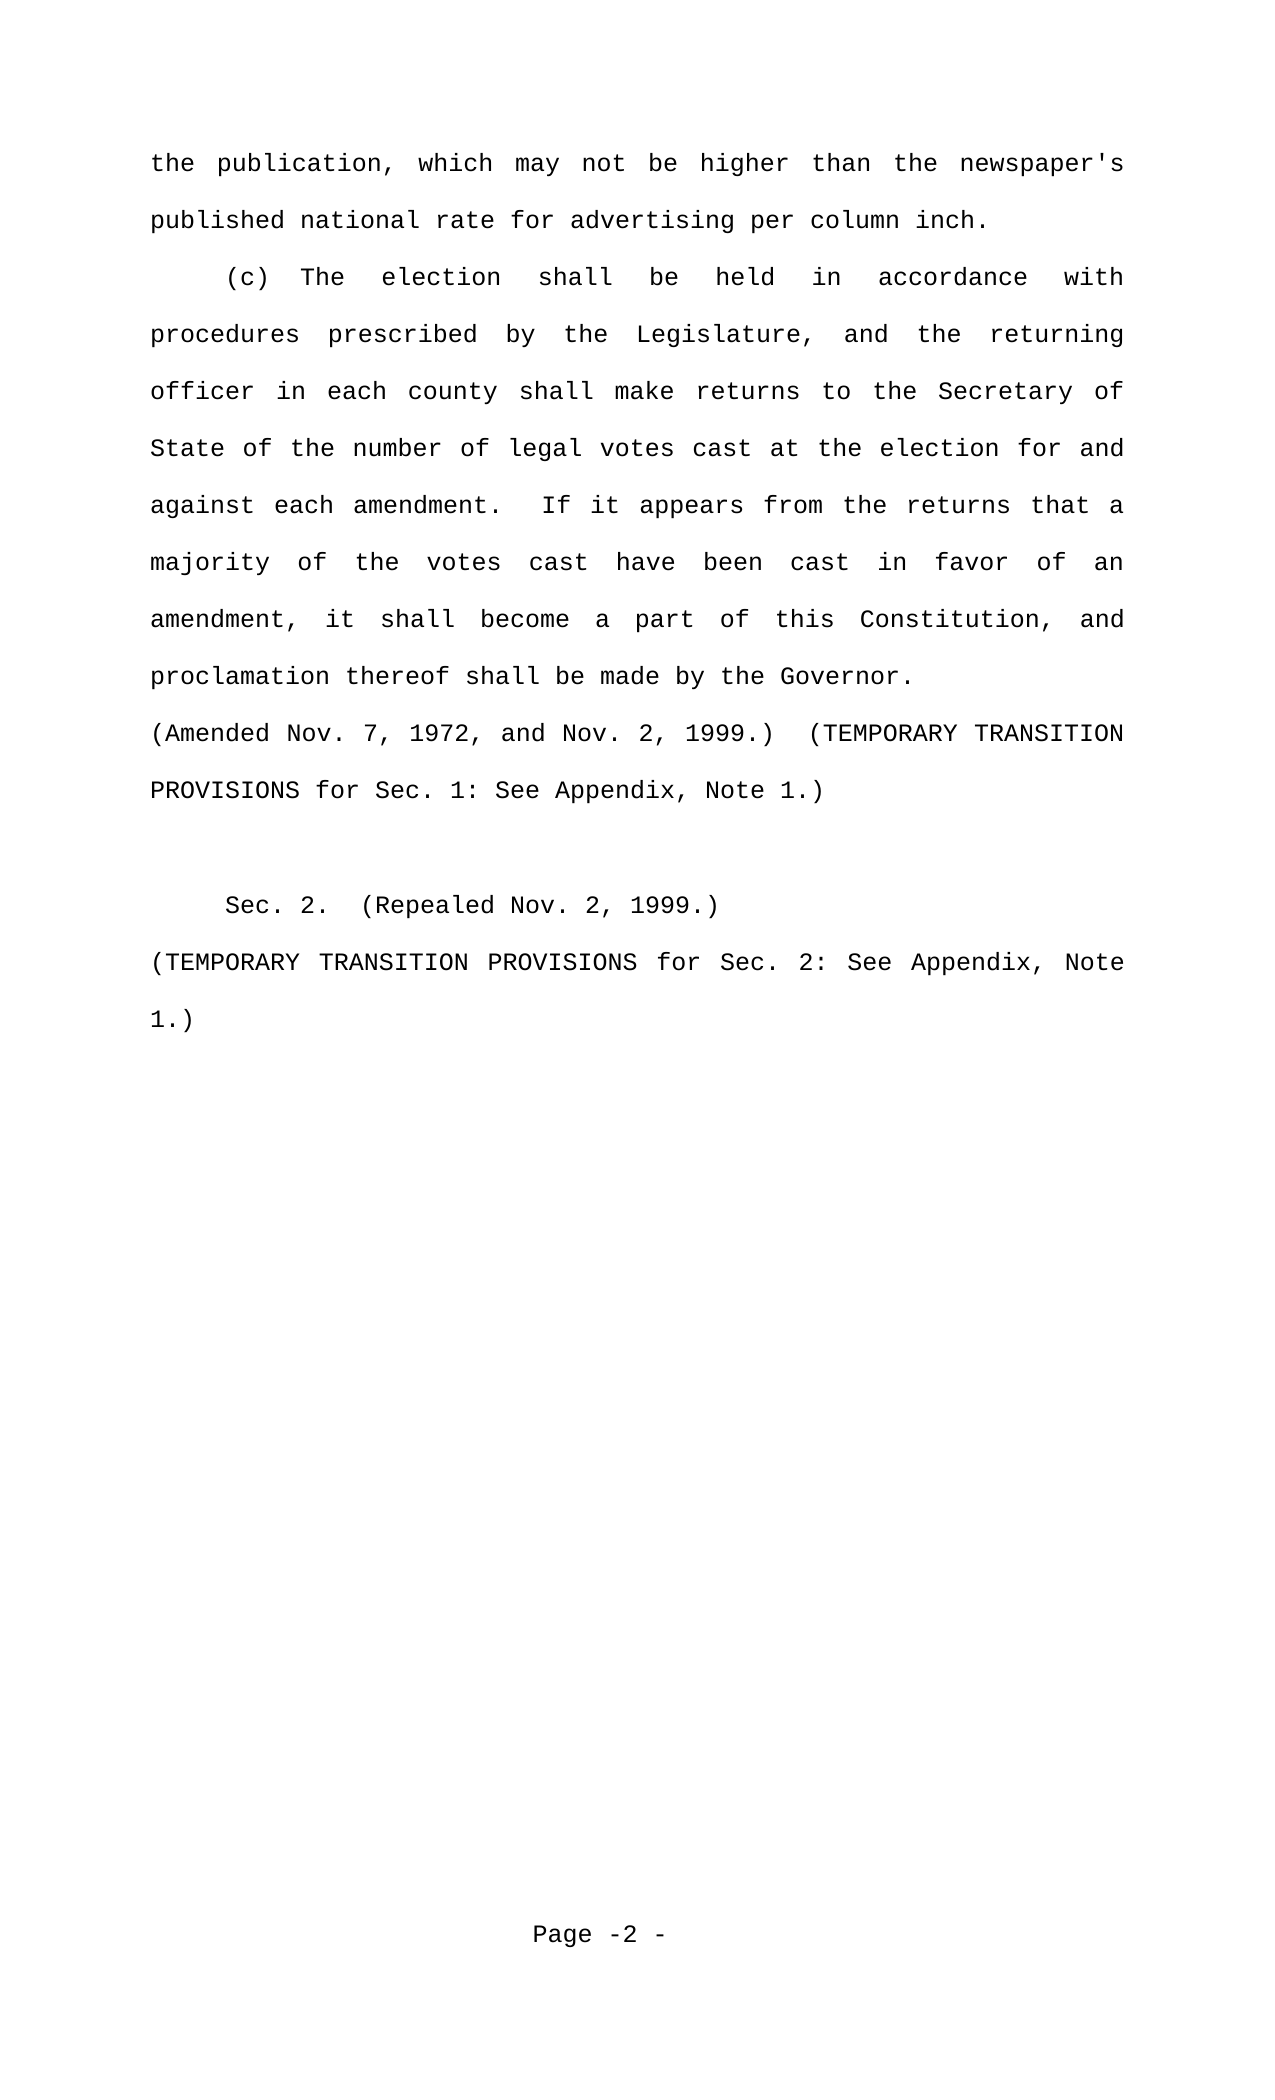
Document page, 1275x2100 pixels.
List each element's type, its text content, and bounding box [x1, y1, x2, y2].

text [150, 150, 1125, 236]
text (TEMPORARY TRANSITION PROVISIONS for Sec. 2: See Appendix, Note 1.) [150, 949, 1125, 1035]
text (Amended Nov. 7, 1972, and Nov. 2, 1999.) (TEMPORARY TRANSITION PROVISIONS for Sec. 1: See Appendix, Note 1.) [150, 721, 1125, 806]
text (c) The election shall be held in accordance with procedures prescribed by the Legislature, and the returning officer in each county shall make returns to the Secretary of State of the number of legal votes cast at the election for and against each amendment. If it appears from the returns that a majority of the votes cast have been cast in favor of an amendment, it shall become a part of this Constitution, and proclamation thereof shall be made by the Governor. [150, 264, 1125, 692]
text Sec. 2. (Repealed Nov. 2, 1999.) [150, 892, 1125, 921]
